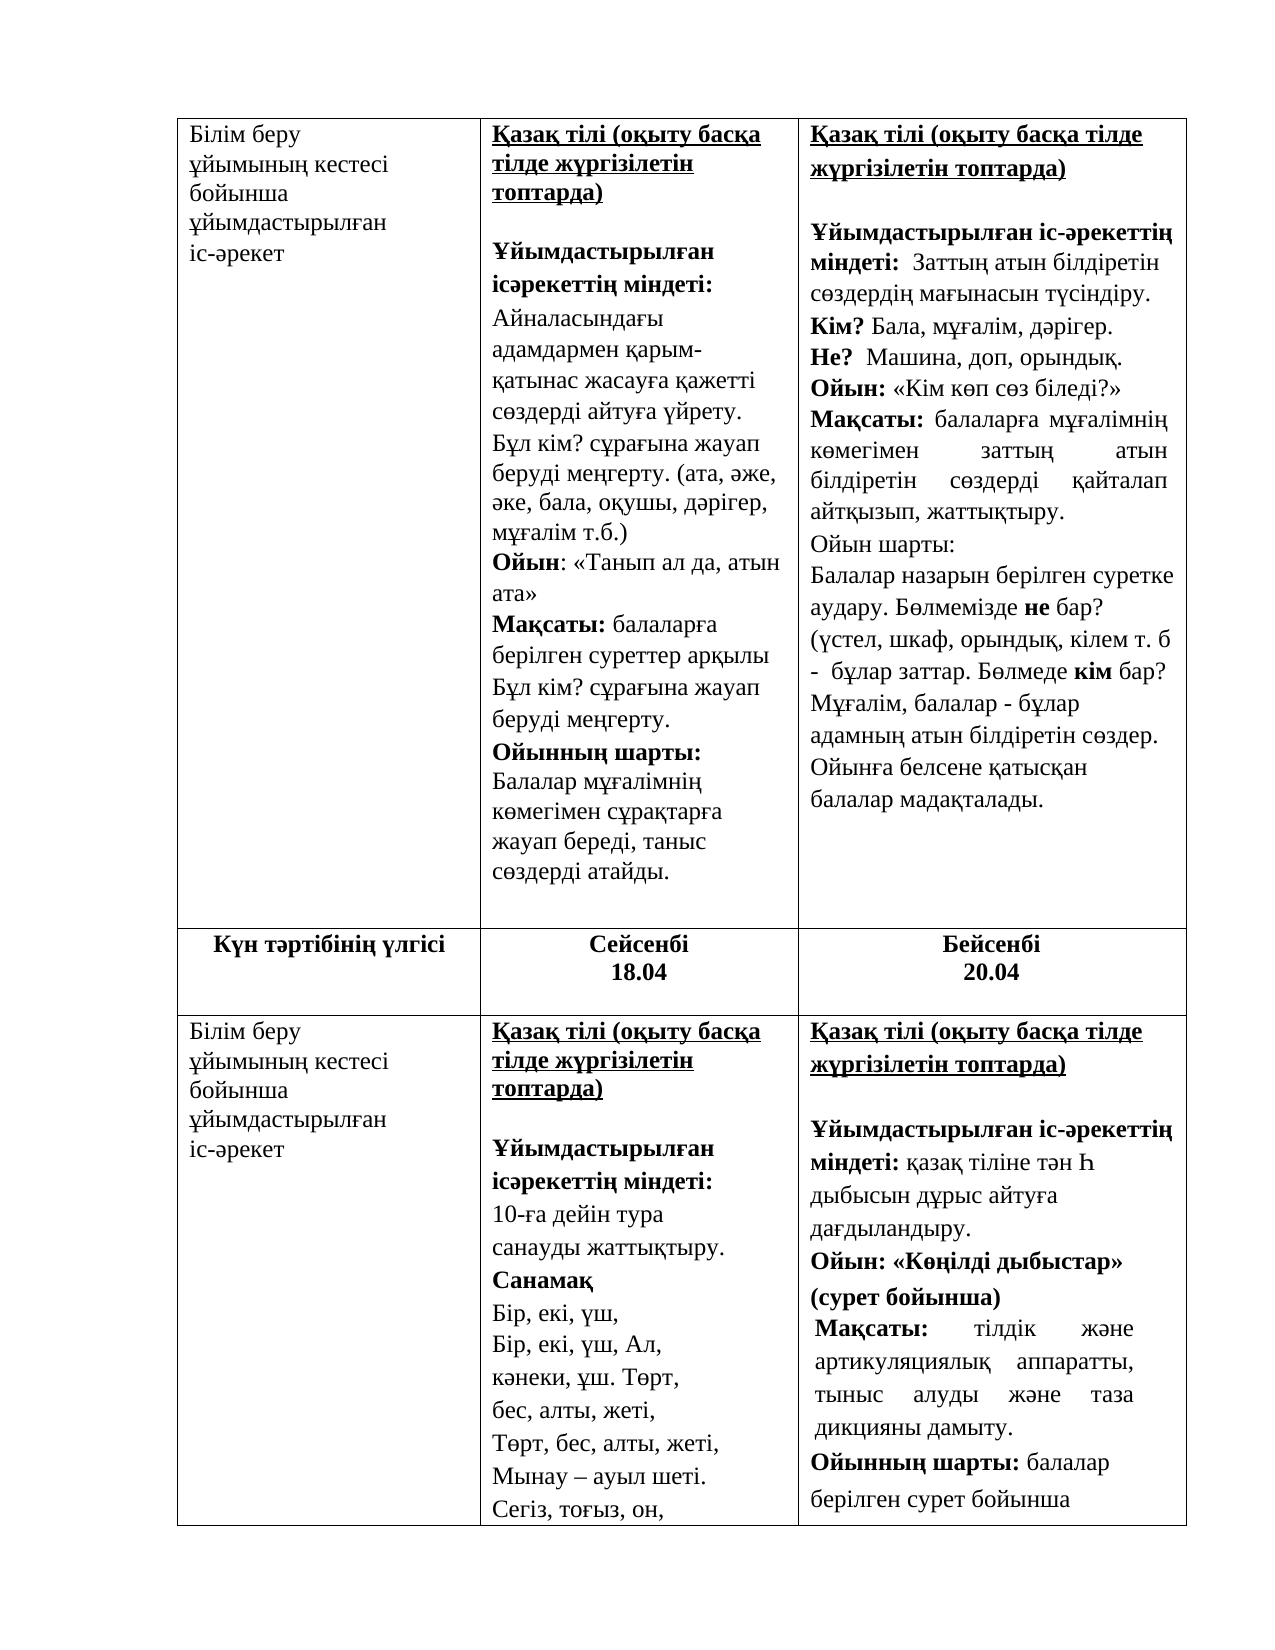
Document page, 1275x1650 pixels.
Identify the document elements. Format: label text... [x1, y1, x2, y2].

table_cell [178, 1016, 480, 1525]
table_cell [178, 119, 480, 928]
table_cell Қазақ тілі (оқыту басқа тілде жүргізілетін топтарда) Ұйымдастырылған ісәрекеттің міндеті: Айналасындағы адамдармен қарым-қатынас жасауға қажетті сөздерді айтуға үйрету. Бұл кім? сұрағына жауап беруді меңгерту. (ата, әже, әке, бала, оқушы, дәрігер, мұғалім т.б.) Ойын: «Танып ал да, атын ата» Мақсаты: балаларға берілген суреттер арқылы Бұл кім? сұрағына жауап беруді меңгерту. Ойынның шарты: Балалар мұғалімнің көмегімен сұрақтарға жауап береді, таныс сөздерді атайды. [481, 119, 798, 928]
table_cell Қазақ тілі (оқыту басқа тілде жүргізілетін топтарда) Ұйымдастырылған іс-әрекеттің міндеті: Заттың атын білдіретін сөздердің мағынасын түсіндіру. Кім? Бала, мұғалім, дәрігер. Не? Машина, доп, орындық. Ойын: «Кім көп сөз біледі?» Мақсаты: балаларға мұғалімнің көмегімен заттың атын білдіретін сөздерді қайталап айтқызып, жаттықтыру. Ойын шарты: Балалар назарын берілген суретке аудару. Бөлмемізде не бар? (үстел, шкаф, орындық, кілем т. б - бұлар заттар. Бөлмеде кім бар? Мұғалім, балалар - бұлар адамның атын білдіретін сөздер. Ойынға белсене қатысқан балалар мадақталады. [799, 119, 1186, 928]
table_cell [481, 1016, 798, 1525]
table_cell Сейсенбі 18.04 [481, 929, 798, 1015]
table_cell Күн тәртібінің үлгісі [178, 929, 480, 1015]
table_cell Бейсенбі 20.04 [799, 929, 1186, 1015]
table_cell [799, 1016, 1186, 1525]
